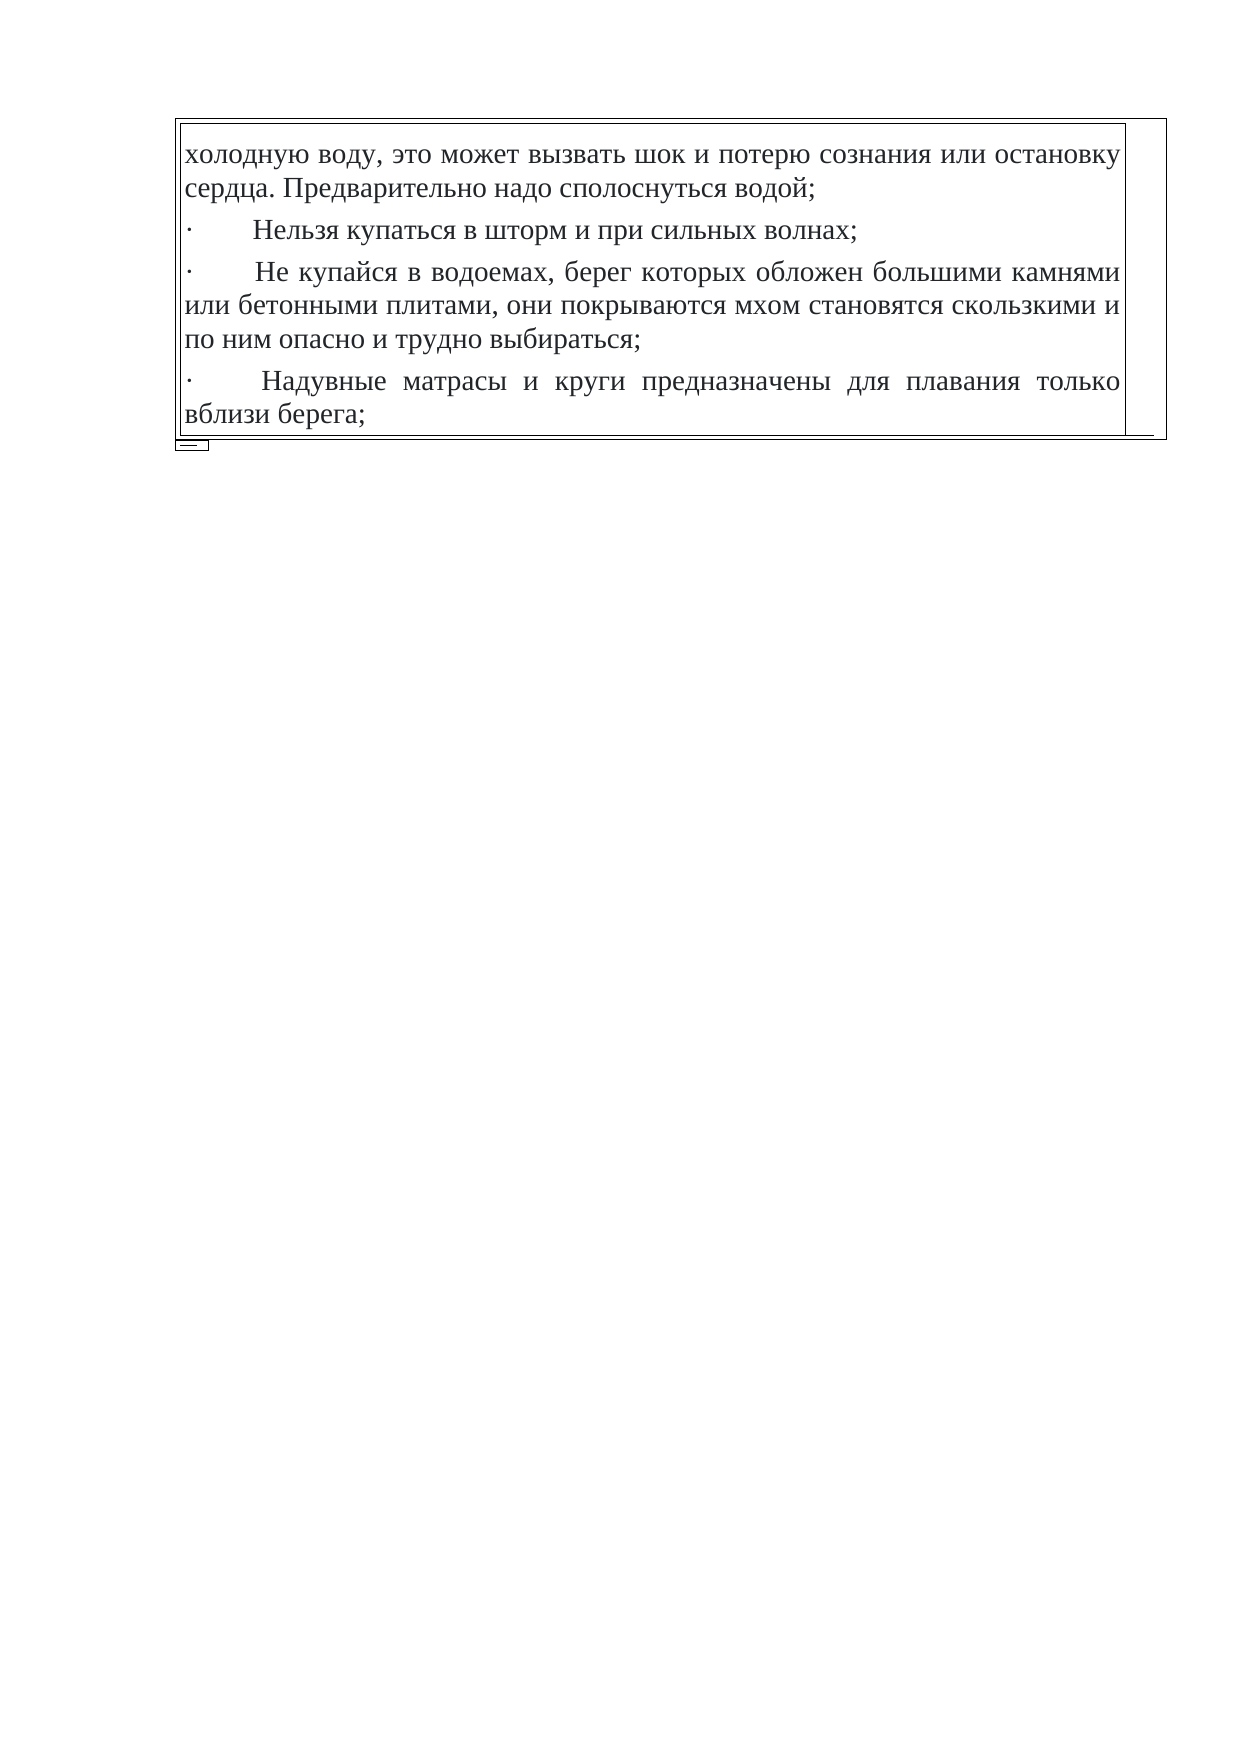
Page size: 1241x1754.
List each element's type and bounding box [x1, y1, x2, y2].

table_header [176, 119, 1166, 439]
table_header [176, 441, 208, 449]
